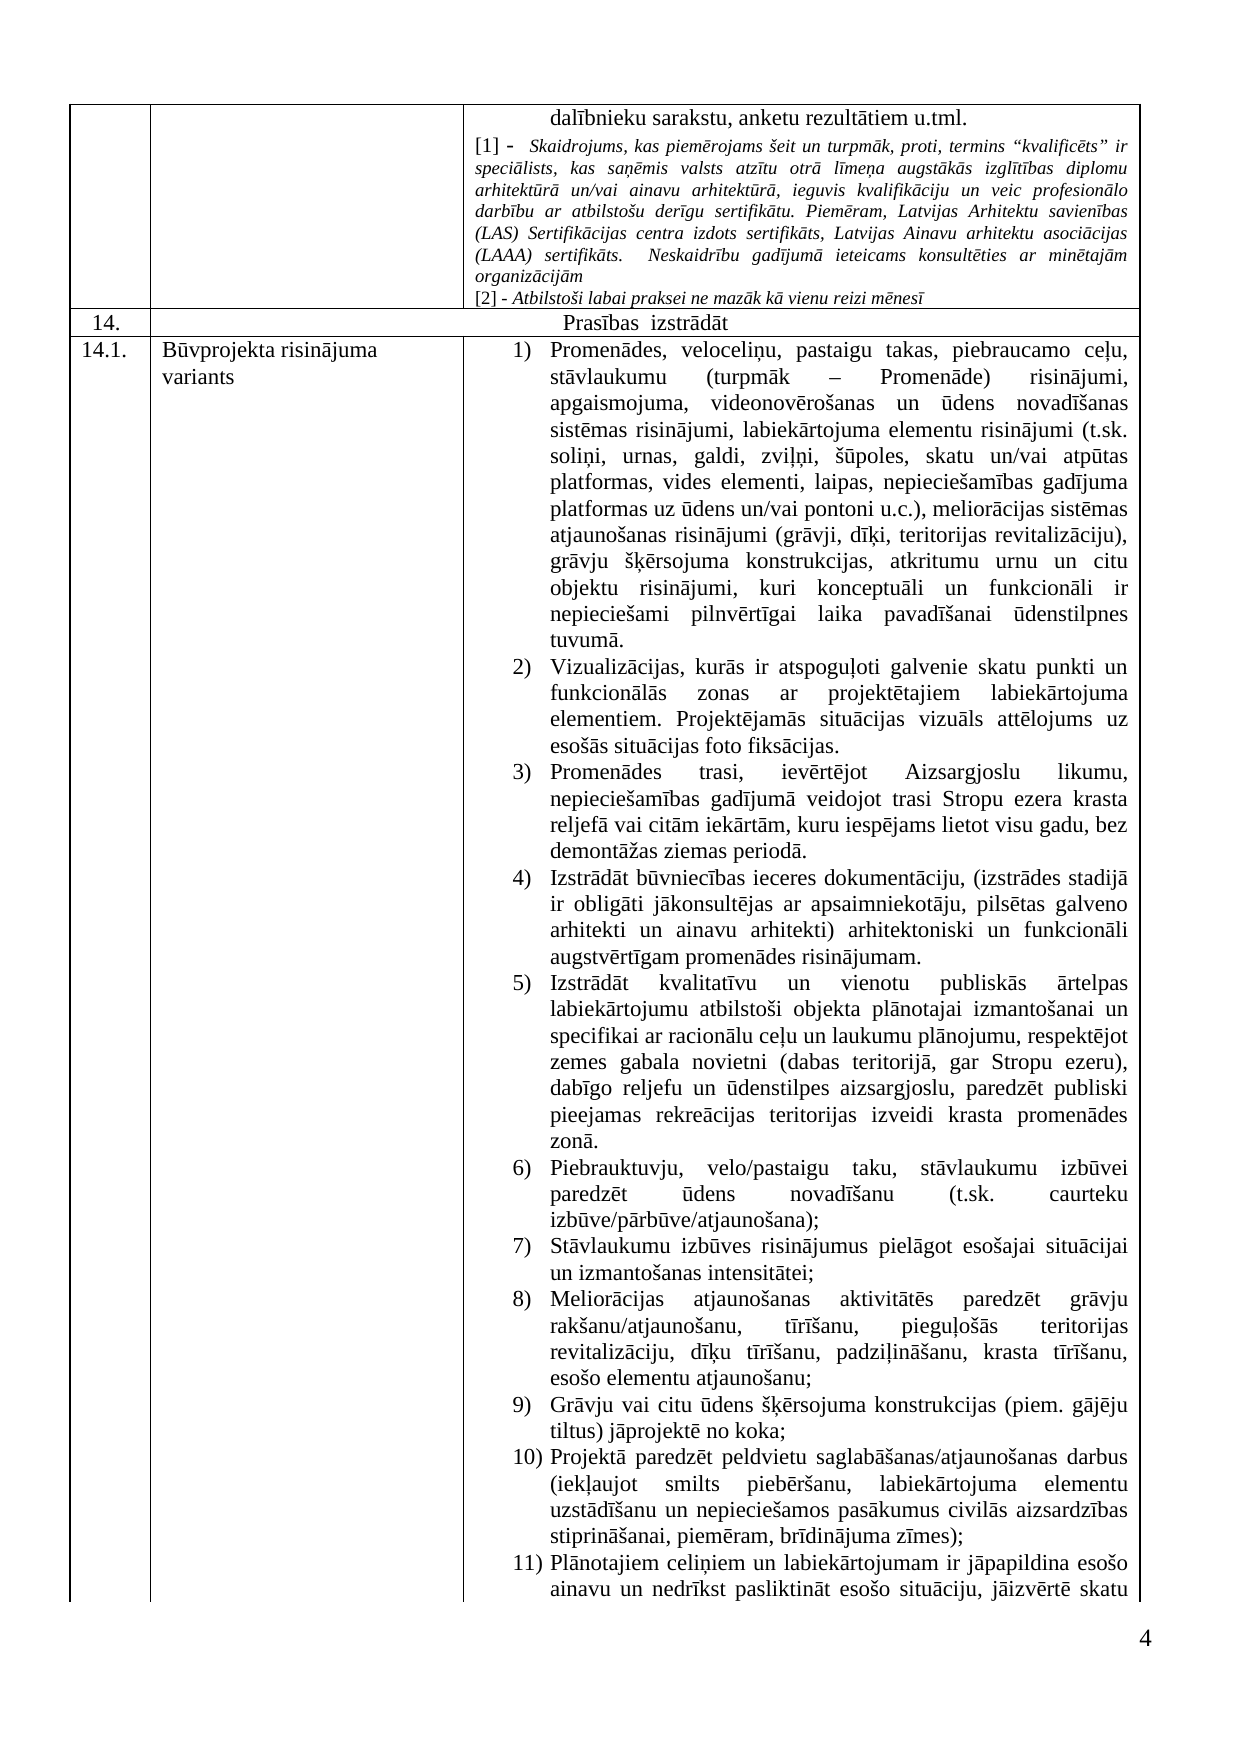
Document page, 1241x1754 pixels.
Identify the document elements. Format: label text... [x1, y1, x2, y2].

table_cell [71, 309, 150, 336]
table_cell Prasības izstrādāt [151, 309, 1139, 336]
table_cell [151, 337, 463, 1602]
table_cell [151, 105, 463, 308]
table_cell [464, 105, 1139, 308]
table_cell [71, 337, 150, 1602]
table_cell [464, 337, 1139, 1602]
table_cell [71, 105, 150, 308]
